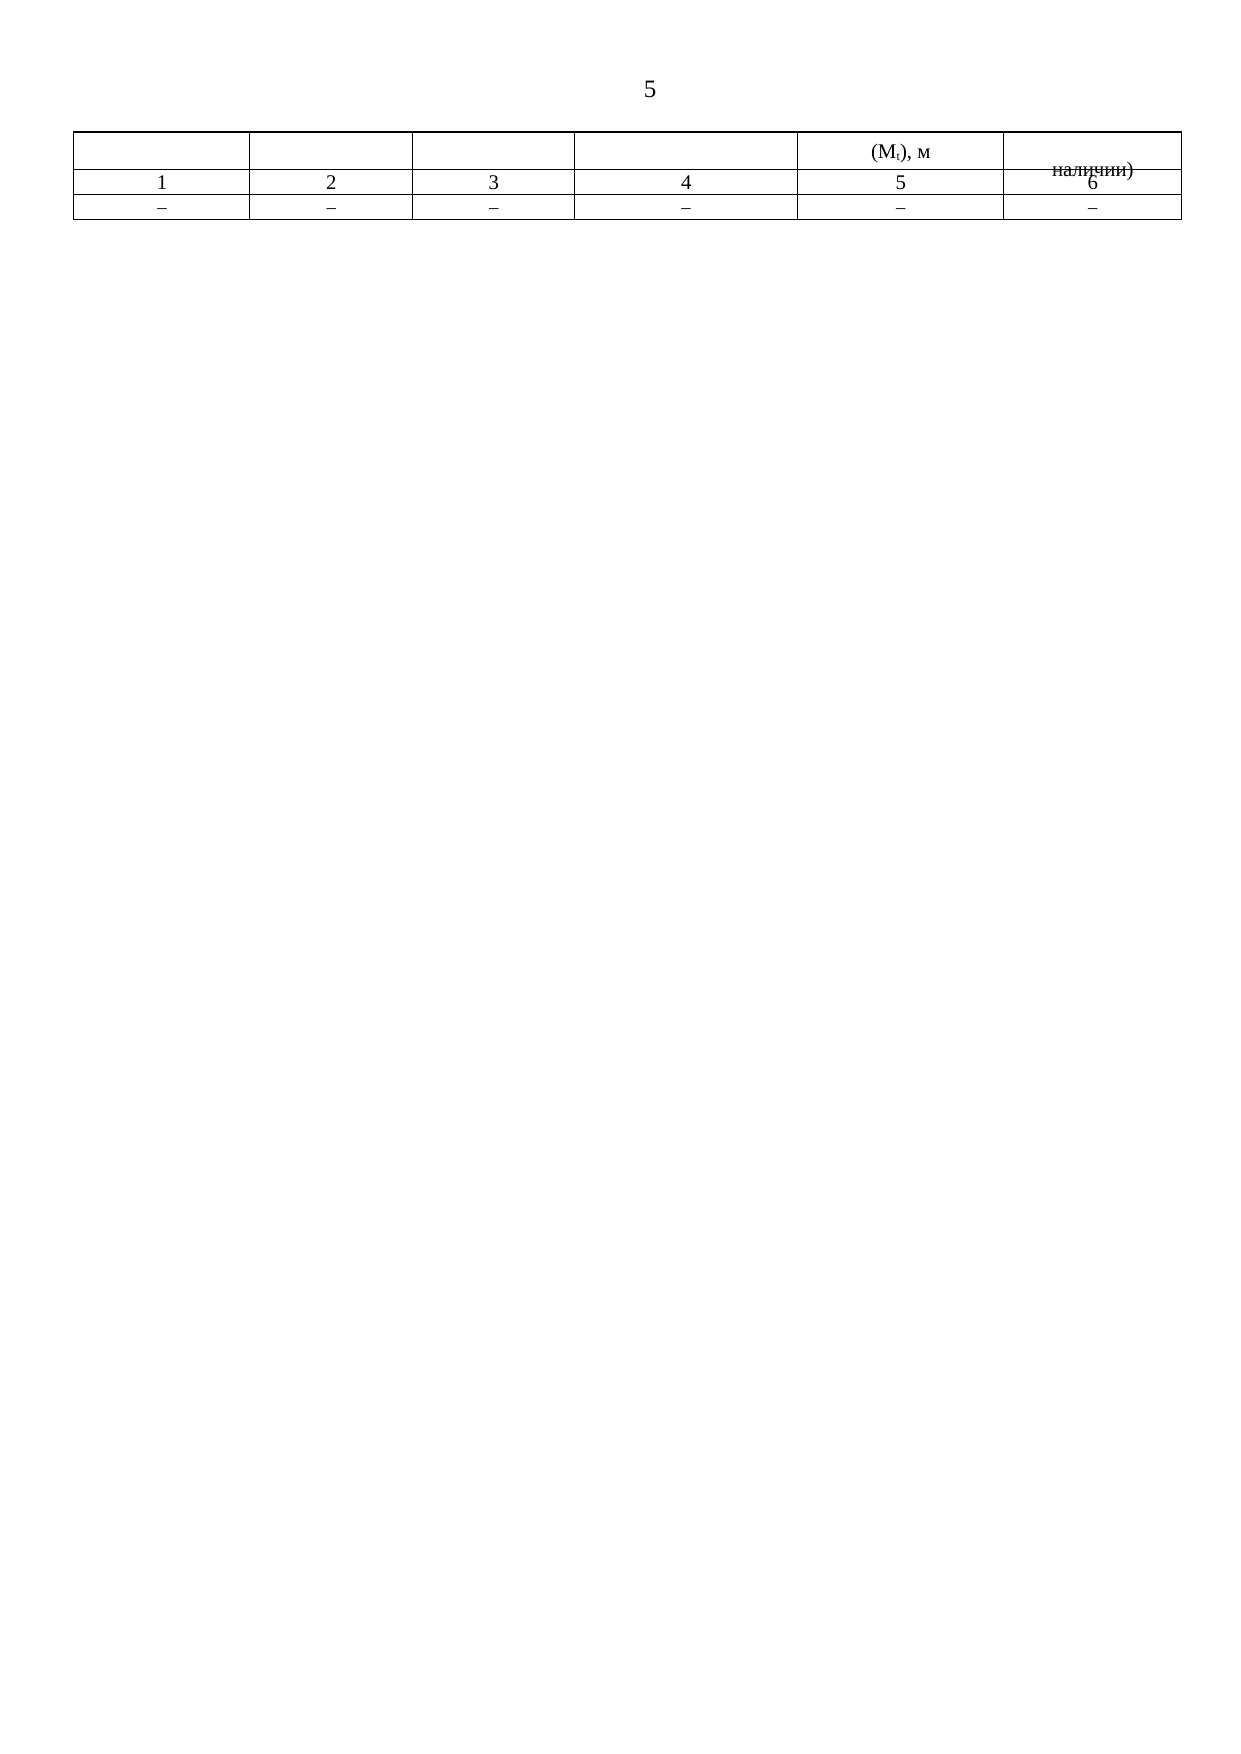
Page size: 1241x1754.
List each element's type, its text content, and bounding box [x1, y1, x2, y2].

table_cell – [413, 195, 574, 219]
table_cell – [575, 195, 797, 219]
table_cell 1 [74, 170, 249, 194]
table_cell 3 [413, 170, 574, 194]
table_cell – [798, 195, 1003, 219]
table_cell Y [413, 133, 574, 169]
table_cell – [1004, 195, 1181, 219]
table_cell – [250, 195, 412, 219]
table_cell 2 [250, 170, 412, 194]
table_cell 4 [575, 170, 797, 194]
table_cell Х [250, 133, 412, 169]
table_cell 6 [1004, 170, 1181, 194]
table_cell 5 [798, 170, 1003, 194]
table_cell – [74, 195, 249, 219]
